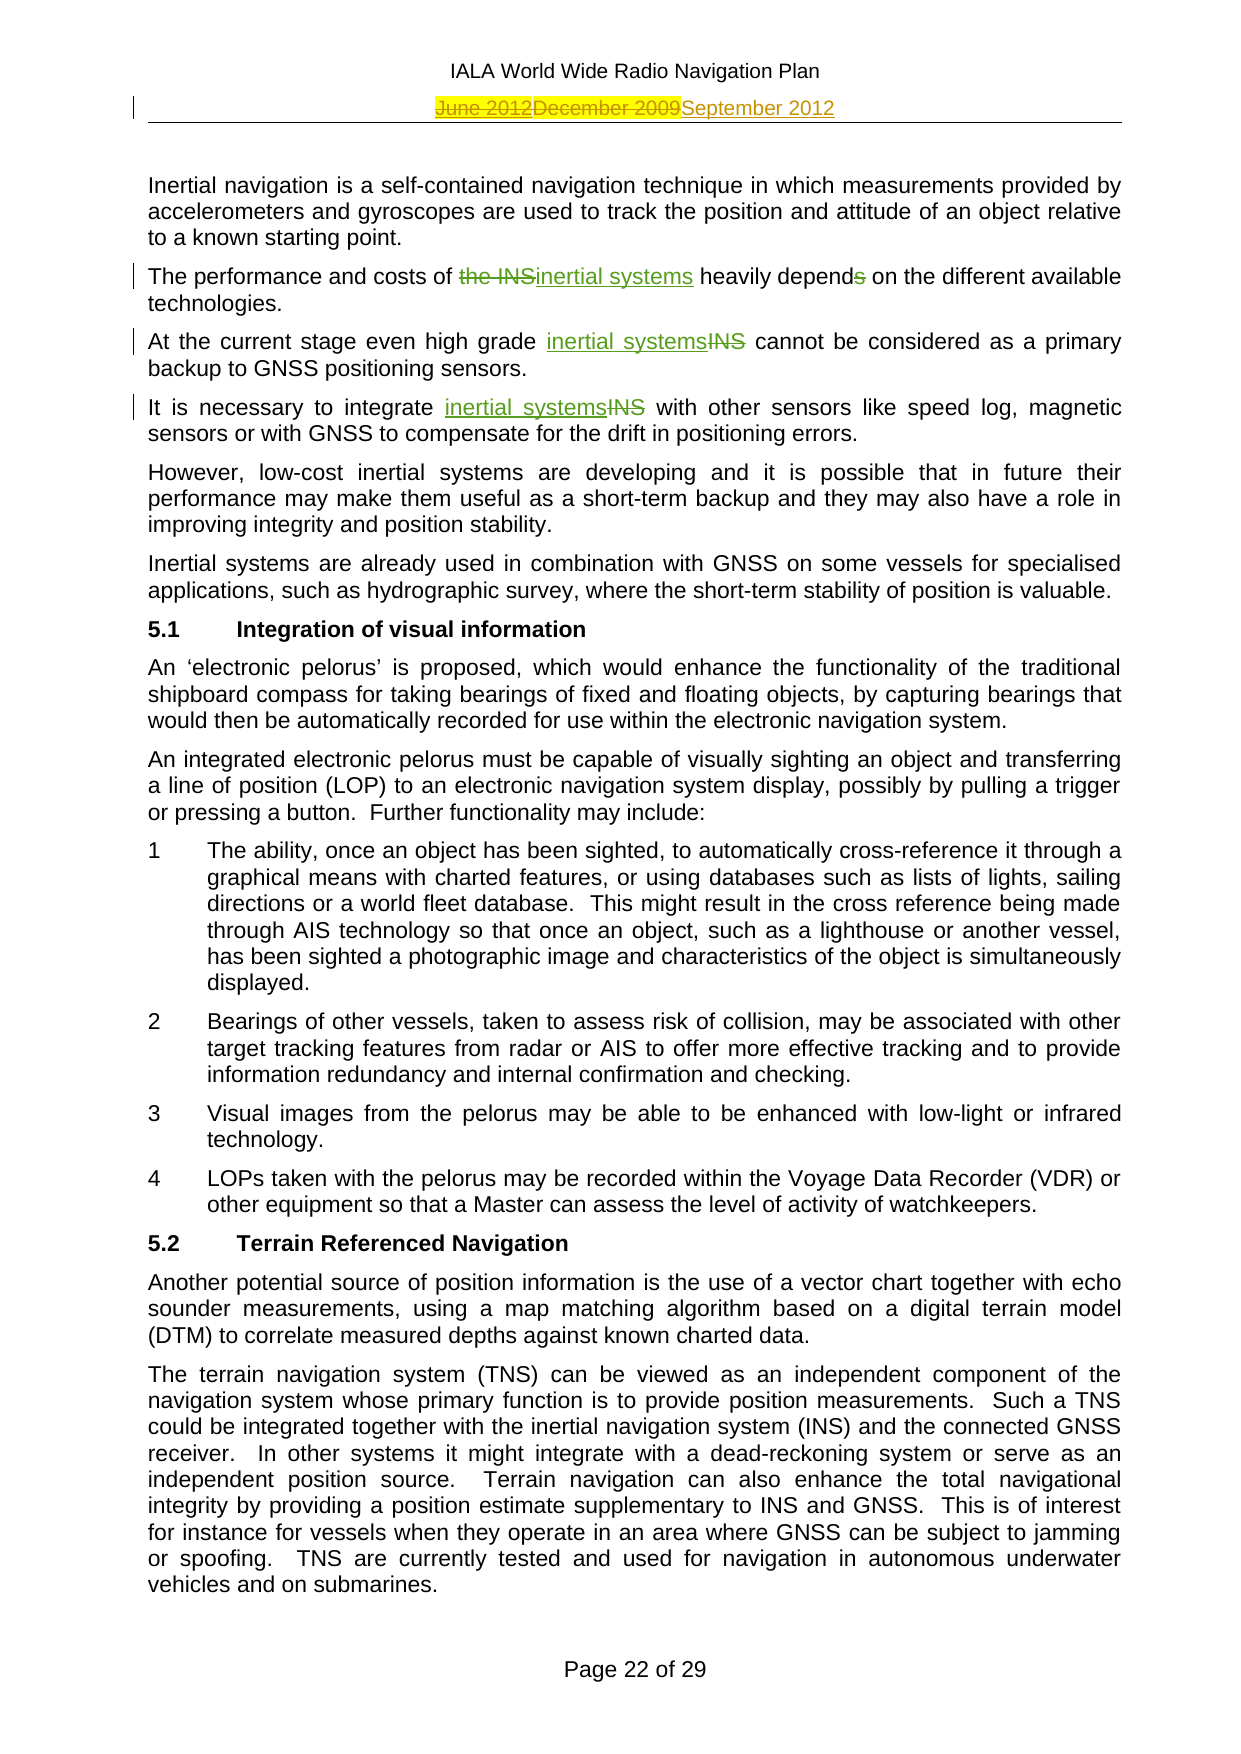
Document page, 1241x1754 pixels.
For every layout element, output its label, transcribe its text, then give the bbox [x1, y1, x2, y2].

list Visual images from the pelorus may be able to be enhanced with low-light or infrared technology. [148, 1100, 1122, 1152]
text The performance and costs of heavily depend on the different available technologies. [148, 263, 1122, 316]
subtitle Integration of visual information [148, 616, 1122, 642]
text It is necessary to integrate with other sensors like speed log, magnetic sensors or with GNSS to compensate for the drift in positioning errors. [148, 393, 1122, 446]
subtitle Terrain Referenced Navigation [148, 1230, 1122, 1256]
text An integrated electronic pelorus must be capable of visually sighting an object and transferring a line of position (LOP) to an electronic navigation system display, possibly by pulling a trigger or pressing a button. Further functionality may include: [148, 746, 1122, 825]
text Inertial navigation is a self-contained navigation technique in which measurements provided by accelerometers and gyroscopes are used to track the position and attitude of an object relative to a known starting point. [148, 172, 1122, 251]
text At the current stage even high grade cannot be considered as a primary backup to GNSS positioning sensors. [148, 328, 1122, 381]
text The terrain navigation system (TNS) can be viewed as an independent component of the navigation system whose primary function is to provide position measurements. Such a TNS could be integrated together with the inertial navigation system (INS) and the connected GNSS receiver. In other systems it might integrate with a dead-reckoning system or serve as an independent position source. Terrain navigation can also enhance the total navigational integrity by providing a position estimate supplementary to INS and GNSS. This is of interest for instance for vessels when they operate in an area where GNSS can be subject to jamming or spoofing. TNS are currently tested and used for navigation in autonomous underwater vehicles and on submarines. [148, 1361, 1122, 1598]
text However, low-cost inertial systems are developing and it is possible that in future their performance may make them useful as a short-term backup and they may also have a role in improving integrity and position stability. [148, 459, 1122, 538]
text Another potential source of position information is the use of a vector chart together with echo sounder measurements, using a map matching algorithm based on a digital terrain model (DTM) to correlate measured depths against known charted data. [148, 1269, 1122, 1348]
text An ‘electronic pelorus’ is proposed, which would enhance the functionality of the traditional shipboard compass for taking bearings of fixed and floating objects, by capturing bearings that would then be automatically recorded for use within the electronic navigation system. [148, 654, 1122, 733]
list LOPs taken with the pelorus may be recorded within the Voyage Data Recorder (VDR) or other equipment so that a Master can assess the level of activity of watchkeepers. [148, 1165, 1122, 1218]
text Inertial systems are already used in combination with GNSS on some vessels for specialised applications, such as hydrographic survey, where the short-term stability of position is valuable. [148, 550, 1122, 603]
list Bearings of other vessels, taken to assess risk of collision, may be associated with other target tracking features from radar or AIS to offer more effective tracking and to provide information redundancy and internal confirmation and checking. [148, 1008, 1122, 1087]
list The ability, once an object has been sighted, to automatically cross-reference it through a graphical means with charted features, or using databases such as lists of lights, sailing directions or a world fleet database. This might result in the cross reference being made through AIS technology so that once an object, such as a lighthouse or another vessel, has been sighted a photographic image and characteristics of the object is simultaneously displayed. [148, 837, 1122, 996]
